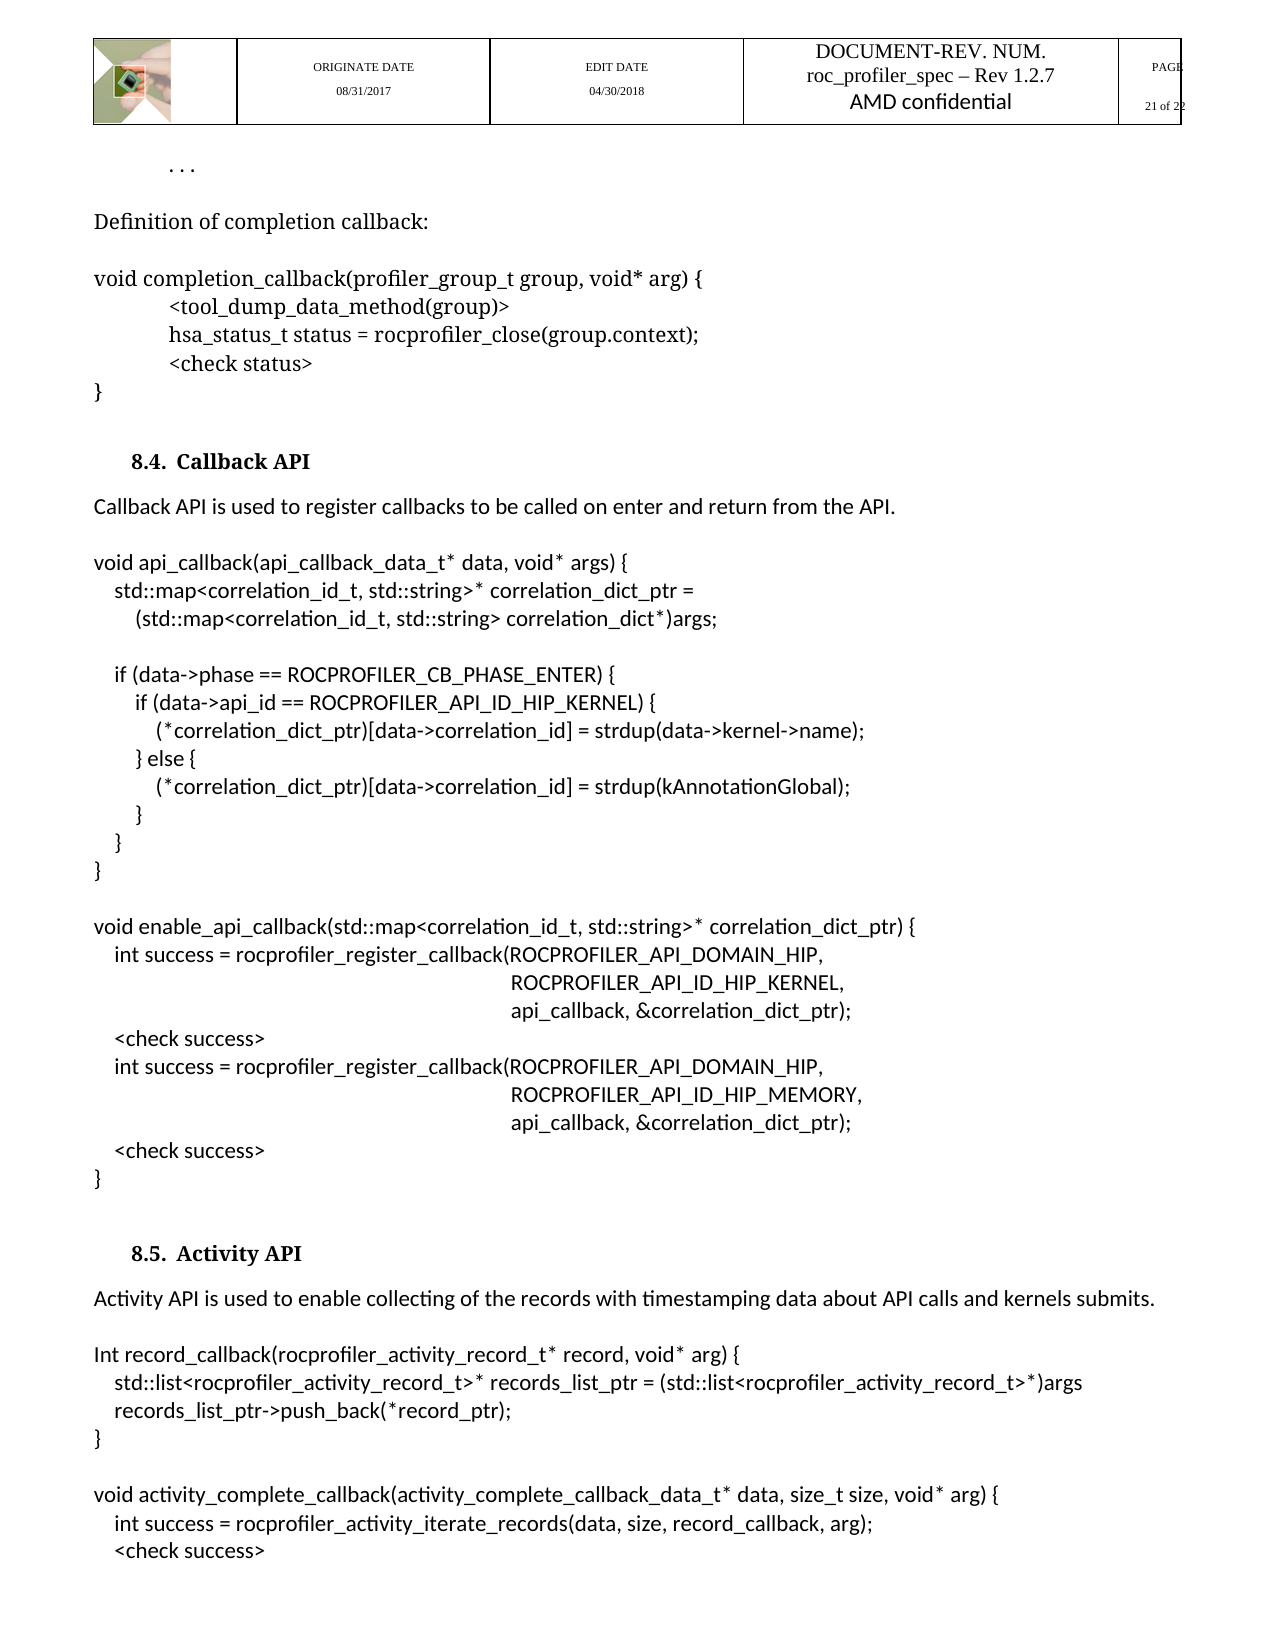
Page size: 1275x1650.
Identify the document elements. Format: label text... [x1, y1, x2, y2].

text if (data->api_id == ROCPROFILER_API_ID_HIP_KERNEL) { [94, 688, 1181, 716]
text } [94, 856, 1181, 884]
text } [94, 1164, 1181, 1192]
text <check status> [94, 349, 1181, 377]
text Int record_callback(rocprofiler_activity_record_t* record, void* arg) { [94, 1341, 1181, 1368]
text void activity_complete_callback(activity_complete_callback_data_t* data, size_t size, void* arg) { [94, 1481, 1181, 1509]
text int success = rocprofiler_register_callback(ROCPROFILER_API_DOMAIN_HIP, [94, 940, 1181, 968]
text Definition of completion callback: [94, 207, 1181, 235]
text } [94, 828, 1181, 856]
text (std::map<correlation_id_t, std::string> correlation_dict*)args; [94, 604, 1181, 632]
text (*correlation_dict_ptr)[data->correlation_id] = strdup(kAnnotationGlobal); [94, 772, 1181, 800]
text <check success> [94, 1136, 1181, 1164]
text } [94, 1424, 1181, 1453]
text . . . [94, 150, 1181, 178]
text hsa_status_t status = rocprofiler_close(group.context); [94, 321, 1181, 349]
text records_list_ptr->push_back(*record_ptr); [94, 1397, 1181, 1424]
text (*correlation_dict_ptr)[data->correlation_id] = strdup(data->kernel->name); [94, 716, 1181, 744]
text Activity API is used to enable collecting of the records with timestamping data about API calls and kernels submits. [94, 1284, 1181, 1312]
text ROCPROFILER_API_ID_HIP_KERNEL, [94, 968, 1181, 996]
text std::list<rocprofiler_activity_record_t>* records_list_ptr = (std::list<rocprofiler_activity_record_t>*)args [94, 1368, 1181, 1397]
text } [94, 800, 1181, 828]
text <check success> [94, 1024, 1181, 1052]
text if (data->phase == ROCPROFILER_CB_PHASE_ENTER) { [94, 660, 1181, 688]
text int success = rocprofiler_activity_iterate_records(data, size, record_callback, arg); [94, 1509, 1181, 1537]
subtitle Callback API [131, 447, 1181, 475]
text void completion_callback(profiler_group_t group, void* arg) { [94, 264, 1181, 292]
text } else { [94, 744, 1181, 772]
text void api_callback(api_callback_data_t* data, void* args) { [94, 548, 1181, 576]
picture [93, 39, 184, 124]
text int success = rocprofiler_register_callback(ROCPROFILER_API_DOMAIN_HIP, [94, 1052, 1181, 1080]
text api_callback, &correlation_dict_ptr); [94, 996, 1181, 1024]
text Callback API is used to register callbacks to be called on enter and return from the API. [94, 492, 1181, 520]
text ROCPROFILER_API_ID_HIP_MEMORY, [94, 1080, 1181, 1108]
text <check success> [94, 1537, 1181, 1565]
text api_callback, &correlation_dict_ptr); [94, 1108, 1181, 1136]
text } [94, 377, 1181, 406]
text void enable_api_callback(std::map<correlation_id_t, std::string>* correlation_dict_ptr) { [94, 912, 1181, 940]
text <tool_dump_data_method(group)> [94, 292, 1181, 321]
text std::map<correlation_id_t, std::string>* correlation_dict_ptr = [94, 576, 1181, 604]
subtitle Activity API [131, 1239, 1181, 1268]
